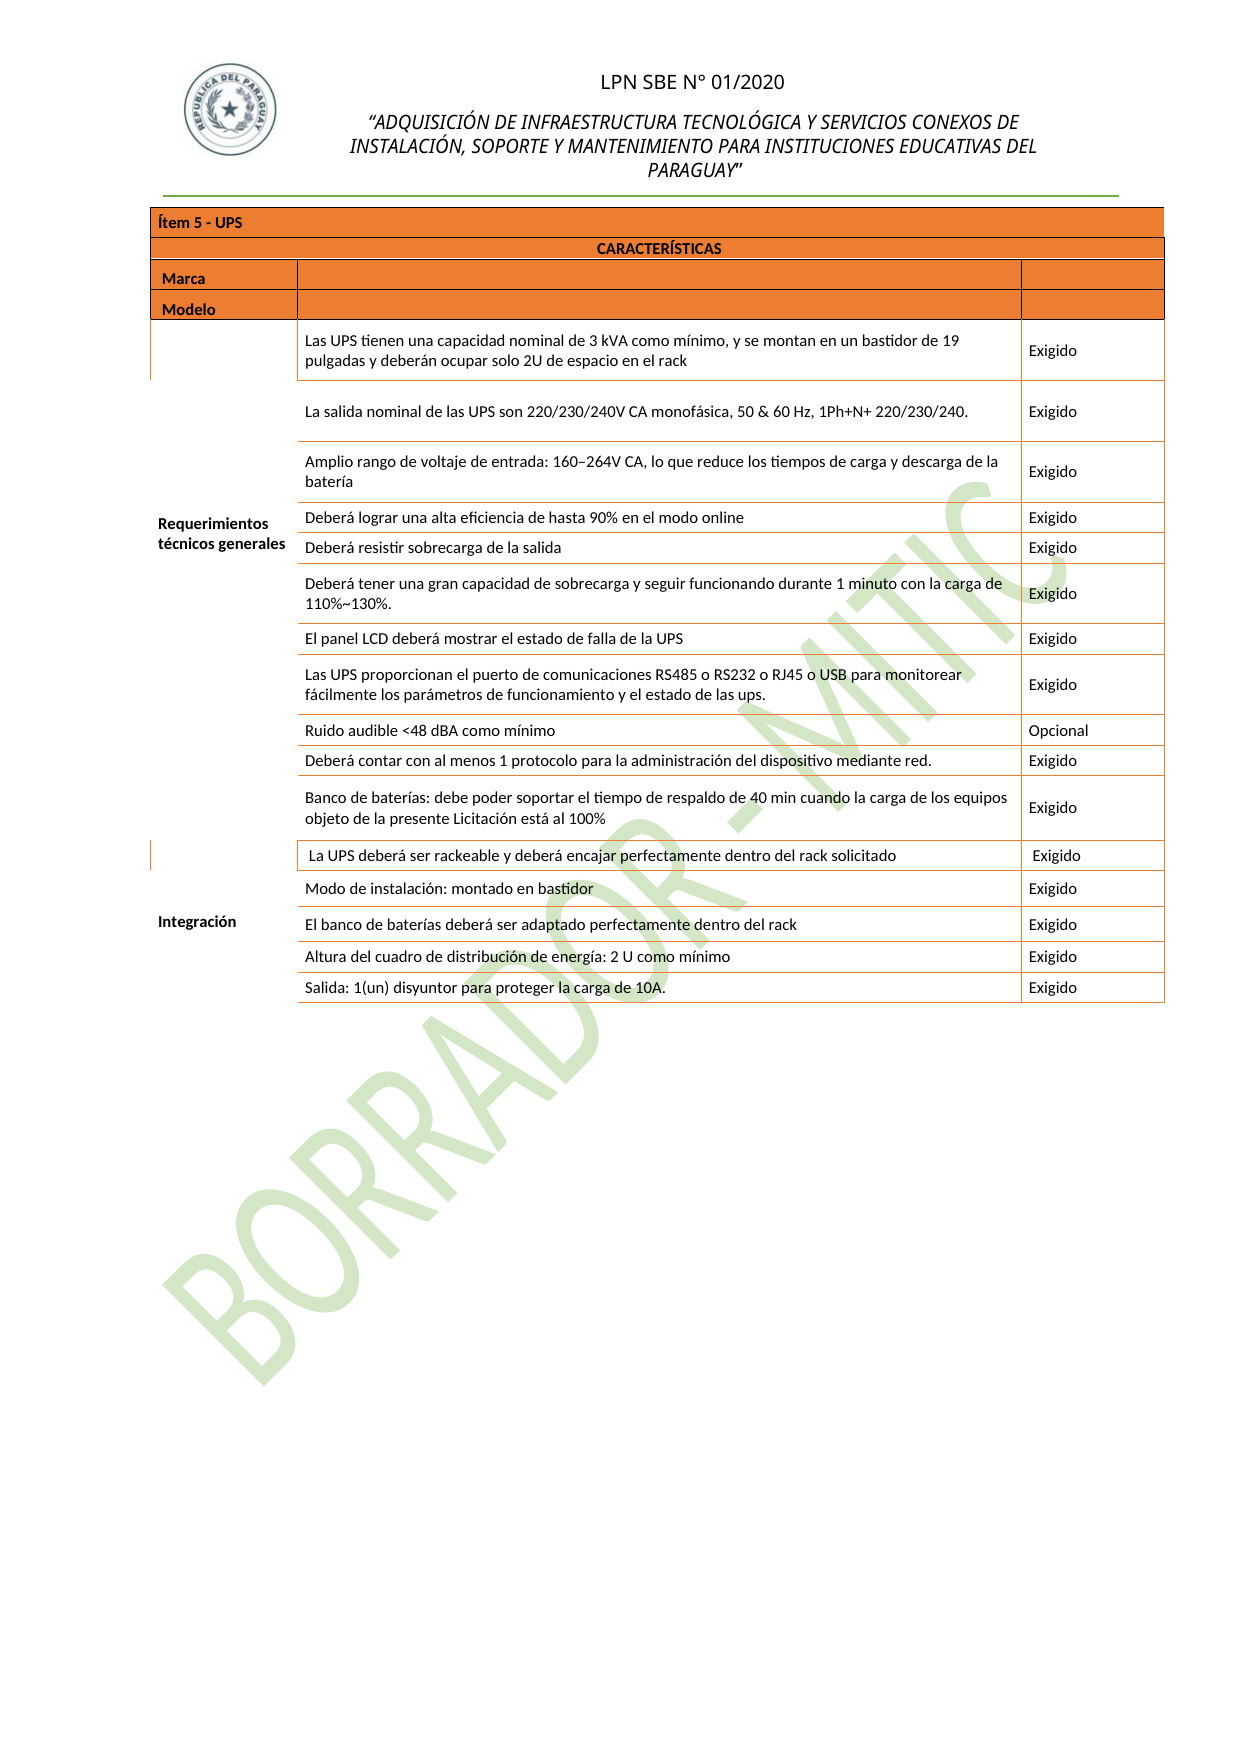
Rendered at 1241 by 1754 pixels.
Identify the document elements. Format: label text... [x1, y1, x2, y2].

table_cell [298, 290, 1021, 319]
table_cell Ruido audible <48 dBA como mínimo [298, 715, 1021, 745]
table_cell Salida: 1(un) disyuntor para proteger la carga de 10A. [298, 973, 1021, 1002]
table_cell Exigido [1022, 973, 1164, 1002]
table_cell Requerimientos técnicos generales [151, 320, 298, 840]
table_cell Las UPS tienen una capacidad nominal de 3 kVA como mínimo, y se montan en un bastidor de 19 pulgadas y deberán ocupar solo 2U de espacio en el rack [298, 320, 1021, 380]
table_cell Exigido [1022, 381, 1164, 441]
table_cell Marca [151, 260, 297, 289]
table_cell [1022, 290, 1164, 319]
table_cell Deberá tener una gran capacidad de sobrecarga y seguir funcionando durante 1 minuto con la carga de 110%~130%. [298, 564, 1021, 623]
table_cell [1022, 260, 1164, 289]
table_cell Integración [151, 840, 298, 1002]
table_cell Exigido [1022, 320, 1164, 380]
table_cell Exigido [1022, 776, 1164, 840]
table_cell El banco de baterías deberá ser adaptado perfectamente dentro del rack [298, 907, 1021, 941]
table_cell Opcional [1022, 715, 1164, 745]
table_cell [298, 260, 1021, 289]
table_cell Exigido [1022, 907, 1164, 941]
table_cell El panel LCD deberá mostrar el estado de falla de la UPS [298, 624, 1021, 653]
table_cell Altura del cuadro de distribución de energía: 2 U como mínimo [298, 942, 1021, 972]
table_cell Exigido [1022, 841, 1164, 870]
table_cell La UPS deberá ser rackeable y deberá encajar perfectamente dentro del rack solicitado [298, 841, 1021, 870]
table_cell Deberá resistir sobrecarga de la salida [298, 533, 1021, 562]
table_cell Las UPS proporcionan el puerto de comunicaciones RS485 o RS232 o RJ45 o USB para monitorear fácilmente los parámetros de funcionamiento y el estado de las ups. [298, 655, 1021, 714]
table_cell Exigido [1022, 655, 1164, 714]
table_cell Exigido [1022, 442, 1164, 502]
table_cell Modelo [151, 290, 297, 319]
table_cell Exigido [1022, 533, 1164, 562]
table_cell Exigido [1022, 624, 1164, 653]
table_cell Modo de instalación: montado en bastidor [298, 871, 1021, 906]
table_cell Banco de baterías: debe poder soportar el tiempo de respaldo de 40 min cuando la carga de los equipos objeto de la presente Licitación está al 100% [298, 776, 1021, 840]
table_cell Exigido [1022, 564, 1164, 623]
table_cell Exigido [1022, 871, 1164, 906]
picture [182, 61, 278, 157]
table_cell Exigido [1022, 503, 1164, 532]
table_header Ítem 5 - UPS [151, 208, 1164, 237]
table_cell Exigido [1022, 942, 1164, 972]
table_cell Deberá lograr una alta eficiencia de hasta 90% en el modo online [298, 503, 1021, 532]
table_cell Exigido [1022, 746, 1164, 775]
table_cell CARACTERÍSTICAS [151, 238, 1164, 258]
table_cell La salida nominal de las UPS son 220/230/240V CA monofásica, 50 & 60 Hz, 1Ph+N+ 220/230/240. [298, 381, 1021, 441]
table_cell Amplio rango de voltaje de entrada: 160–264V CA, lo que reduce los tiempos de carga y descarga de la batería [298, 442, 1021, 502]
table_cell Deberá contar con al menos 1 protocolo para la administración del dispositivo mediante red. [298, 746, 1021, 775]
